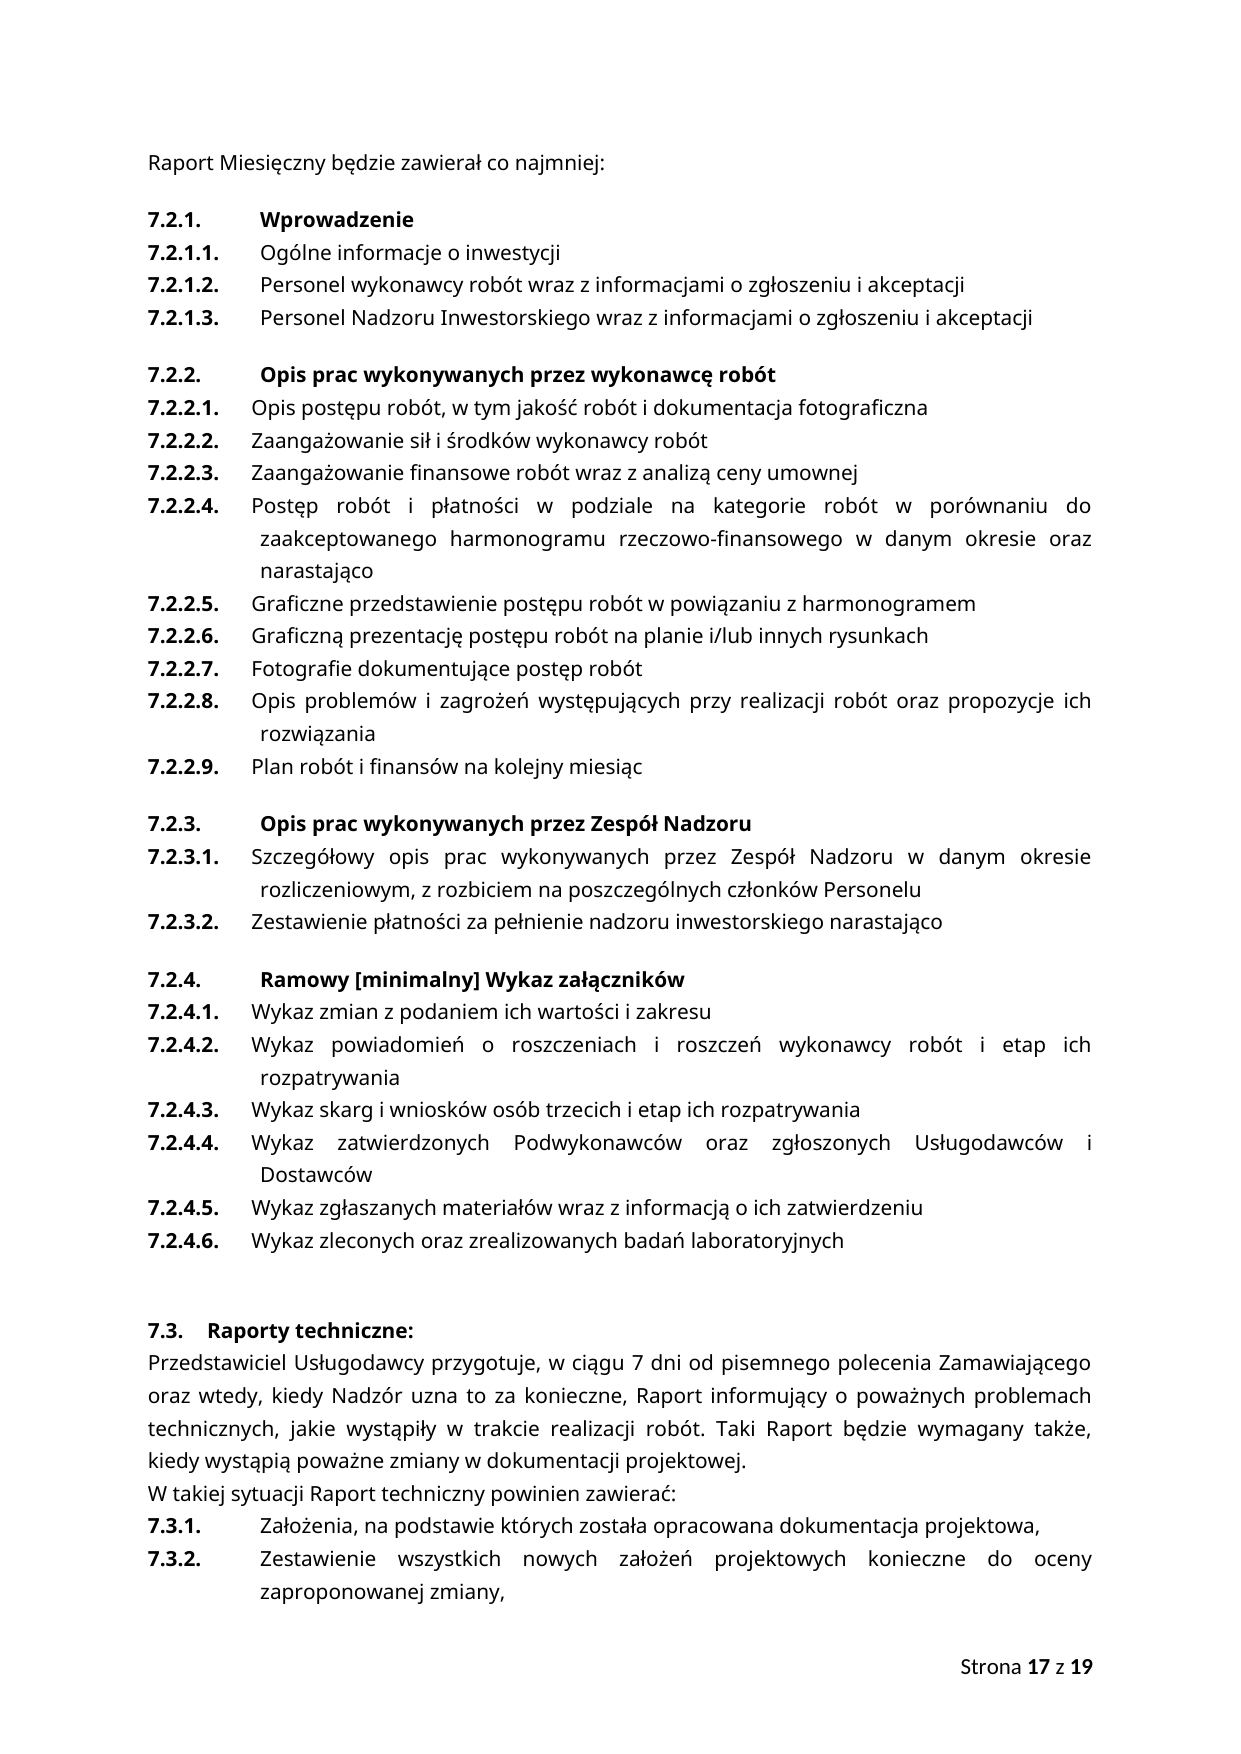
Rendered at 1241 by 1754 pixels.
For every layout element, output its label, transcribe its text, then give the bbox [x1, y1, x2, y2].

list Ogólne informacje o inwestycji [148, 238, 1093, 266]
list Założenia, na podstawie których została opracowana dokumentacja projektowa, [148, 1512, 1093, 1540]
list Wykaz zmian z podaniem ich wartości i zakresu [148, 997, 1093, 1026]
subtitle Opis prac wykonywanych przez wykonawcę robót [148, 361, 1093, 389]
list Plan robót i finansów na kolejny miesiąc [148, 752, 1093, 780]
list Opis postępu robót, w tym jakość robót i dokumentacja fotograficzna [148, 393, 1093, 422]
list Zaangażowanie sił i środków wykonawcy robót [148, 426, 1093, 454]
list Fotografie dokumentujące postęp robót [148, 654, 1093, 682]
subtitle Opis prac wykonywanych przez Zespół Nadzoru [148, 809, 1093, 838]
text Raport Miesięczny będzie zawierał co najmniej: [148, 148, 1093, 176]
list Zaangażowanie finansowe robót wraz z analizą ceny umownej [148, 458, 1093, 487]
list Wykaz zatwierdzonych Podwykonawców oraz zgłoszonych Usługodawców i Dostawców [148, 1128, 1093, 1189]
list Wykaz skarg i wniosków osób trzecich i etap ich rozpatrywania [148, 1095, 1093, 1124]
text Przedstawiciel Usługodawcy przygotuje, w ciągu 7 dni od pisemnego polecenia Zamawiającego oraz wtedy, kiedy Nadzór uzna to za konieczne, Raport informujący o poważnych problemach technicznych, jakie wystąpiły w trakcie realizacji robót. Taki Raport będzie wymagany także, kiedy wystąpią poważne zmiany w dokumentacji projektowej. [148, 1348, 1093, 1475]
list Wykaz powiadomień o roszczeniach i roszczeń wykonawcy robót i etap ich rozpatrywania [148, 1030, 1093, 1091]
list Personel Nadzoru Inwestorskiego wraz z informacjami o zgłoszeniu i akceptacji [148, 303, 1093, 331]
list Wykaz zgłaszanych materiałów wraz z informacją o ich zatwierdzeniu [148, 1193, 1093, 1222]
list Szczegółowy opis prac wykonywanych przez Zespół Nadzoru w danym okresie rozliczeniowym, z rozbiciem na poszczególnych członków Personelu [148, 842, 1093, 903]
list Opis problemów i zagrożeń występujących przy realizacji robót oraz propozycje ich rozwiązania [148, 687, 1093, 748]
list Zestawienie wszystkich nowych założeń projektowych konieczne do oceny zaproponowanej zmiany, [148, 1544, 1093, 1605]
subtitle Wprowadzenie [148, 205, 1093, 234]
subtitle Ramowy [minimalny] Wykaz załączników [148, 965, 1093, 993]
list Graficzną prezentację postępu robót na planie i/lub innych rysunkach [148, 621, 1093, 650]
list Personel wykonawcy robót wraz z informacjami o zgłoszeniu i akceptacji [148, 270, 1093, 299]
list Wykaz zleconych oraz zrealizowanych badań laboratoryjnych [148, 1226, 1093, 1254]
subtitle Raporty techniczne: [148, 1316, 1093, 1344]
list Zestawienie płatności za pełnienie nadzoru inwestorskiego narastająco [148, 907, 1093, 936]
list Graficzne przedstawienie postępu robót w powiązaniu z harmonogramem [148, 589, 1093, 617]
text W takiej sytuacji Raport techniczny powinien zawierać: [148, 1479, 1093, 1507]
list Postęp robót i płatności w podziale na kategorie robót w porównaniu do zaakceptowanego harmonogramu rzeczowo-finansowego w danym okresie oraz narastająco [148, 491, 1093, 585]
